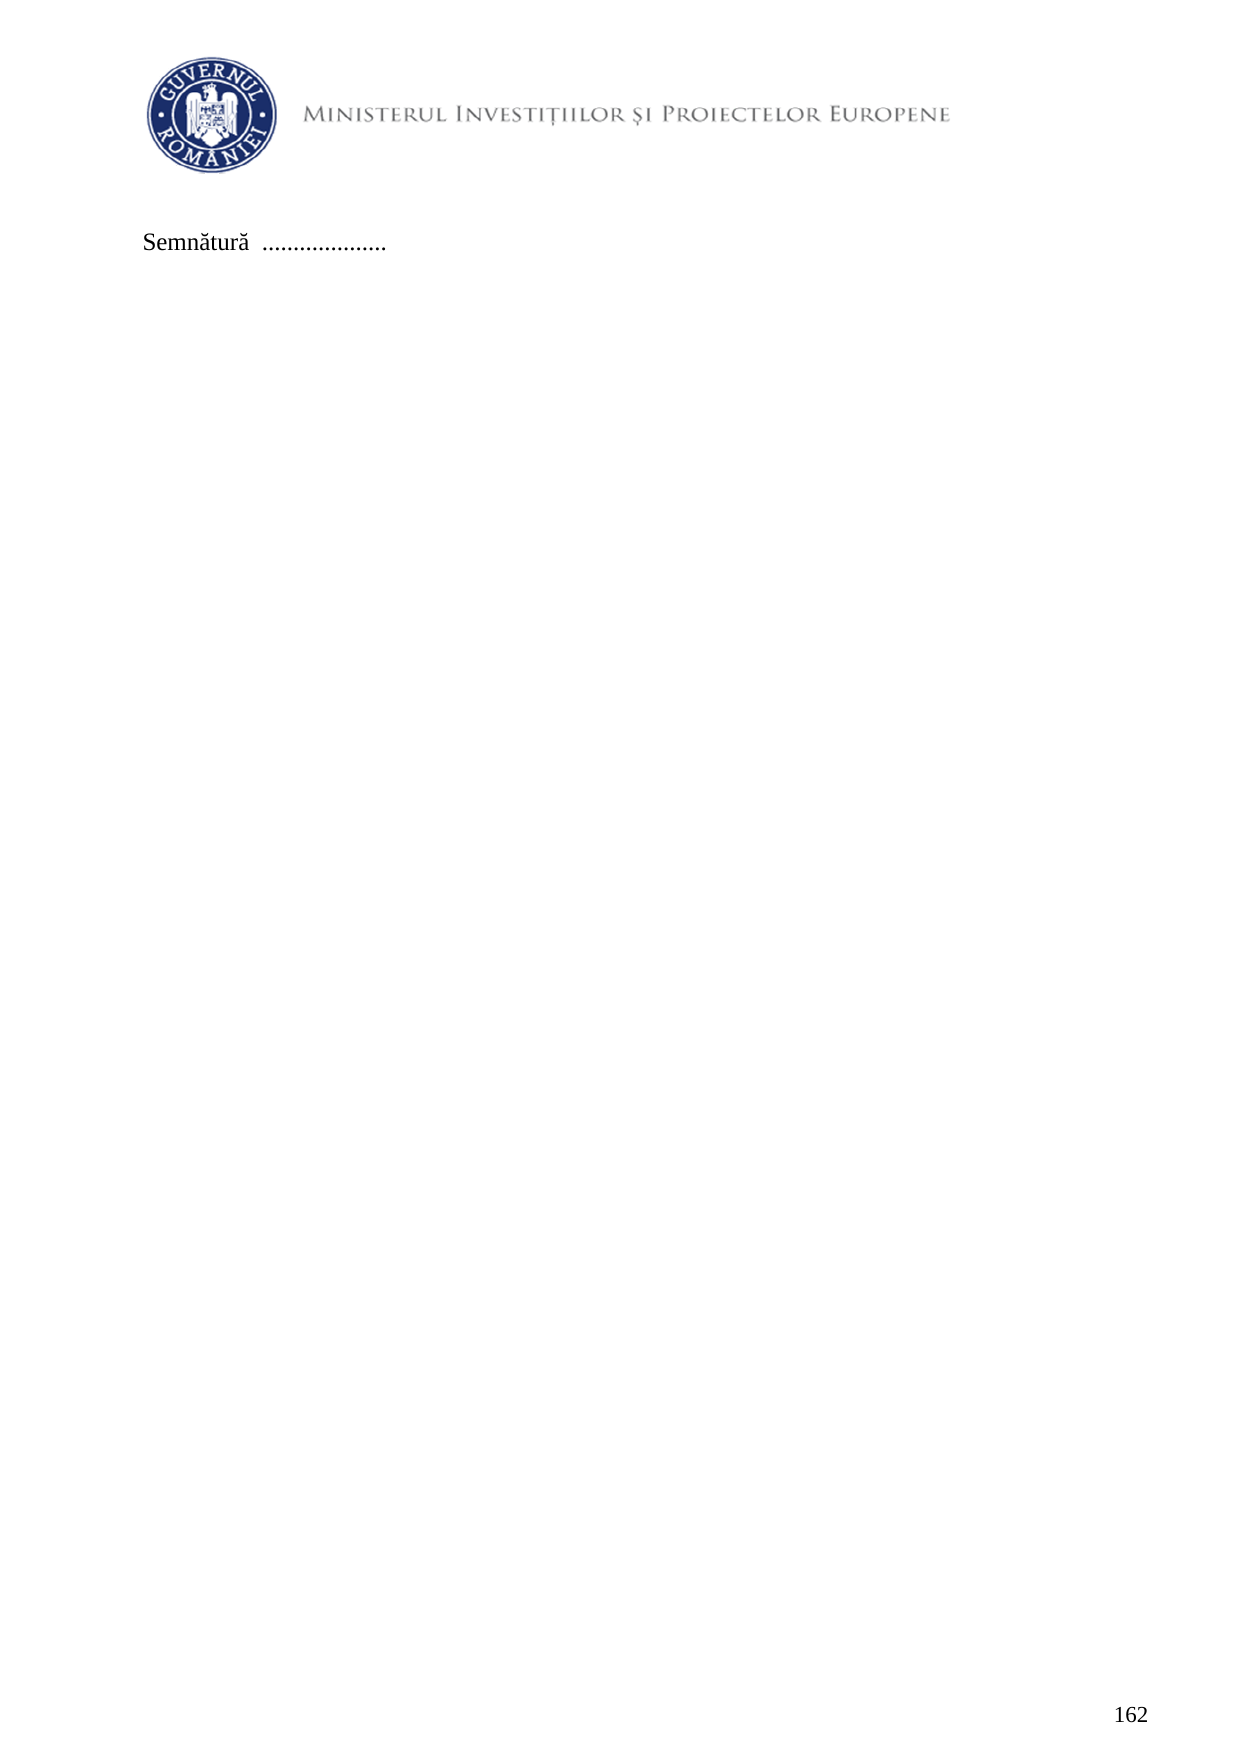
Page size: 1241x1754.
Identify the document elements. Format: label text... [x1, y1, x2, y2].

text Semnătură .................... [142, 227, 1148, 256]
picture [142, 52, 1088, 174]
